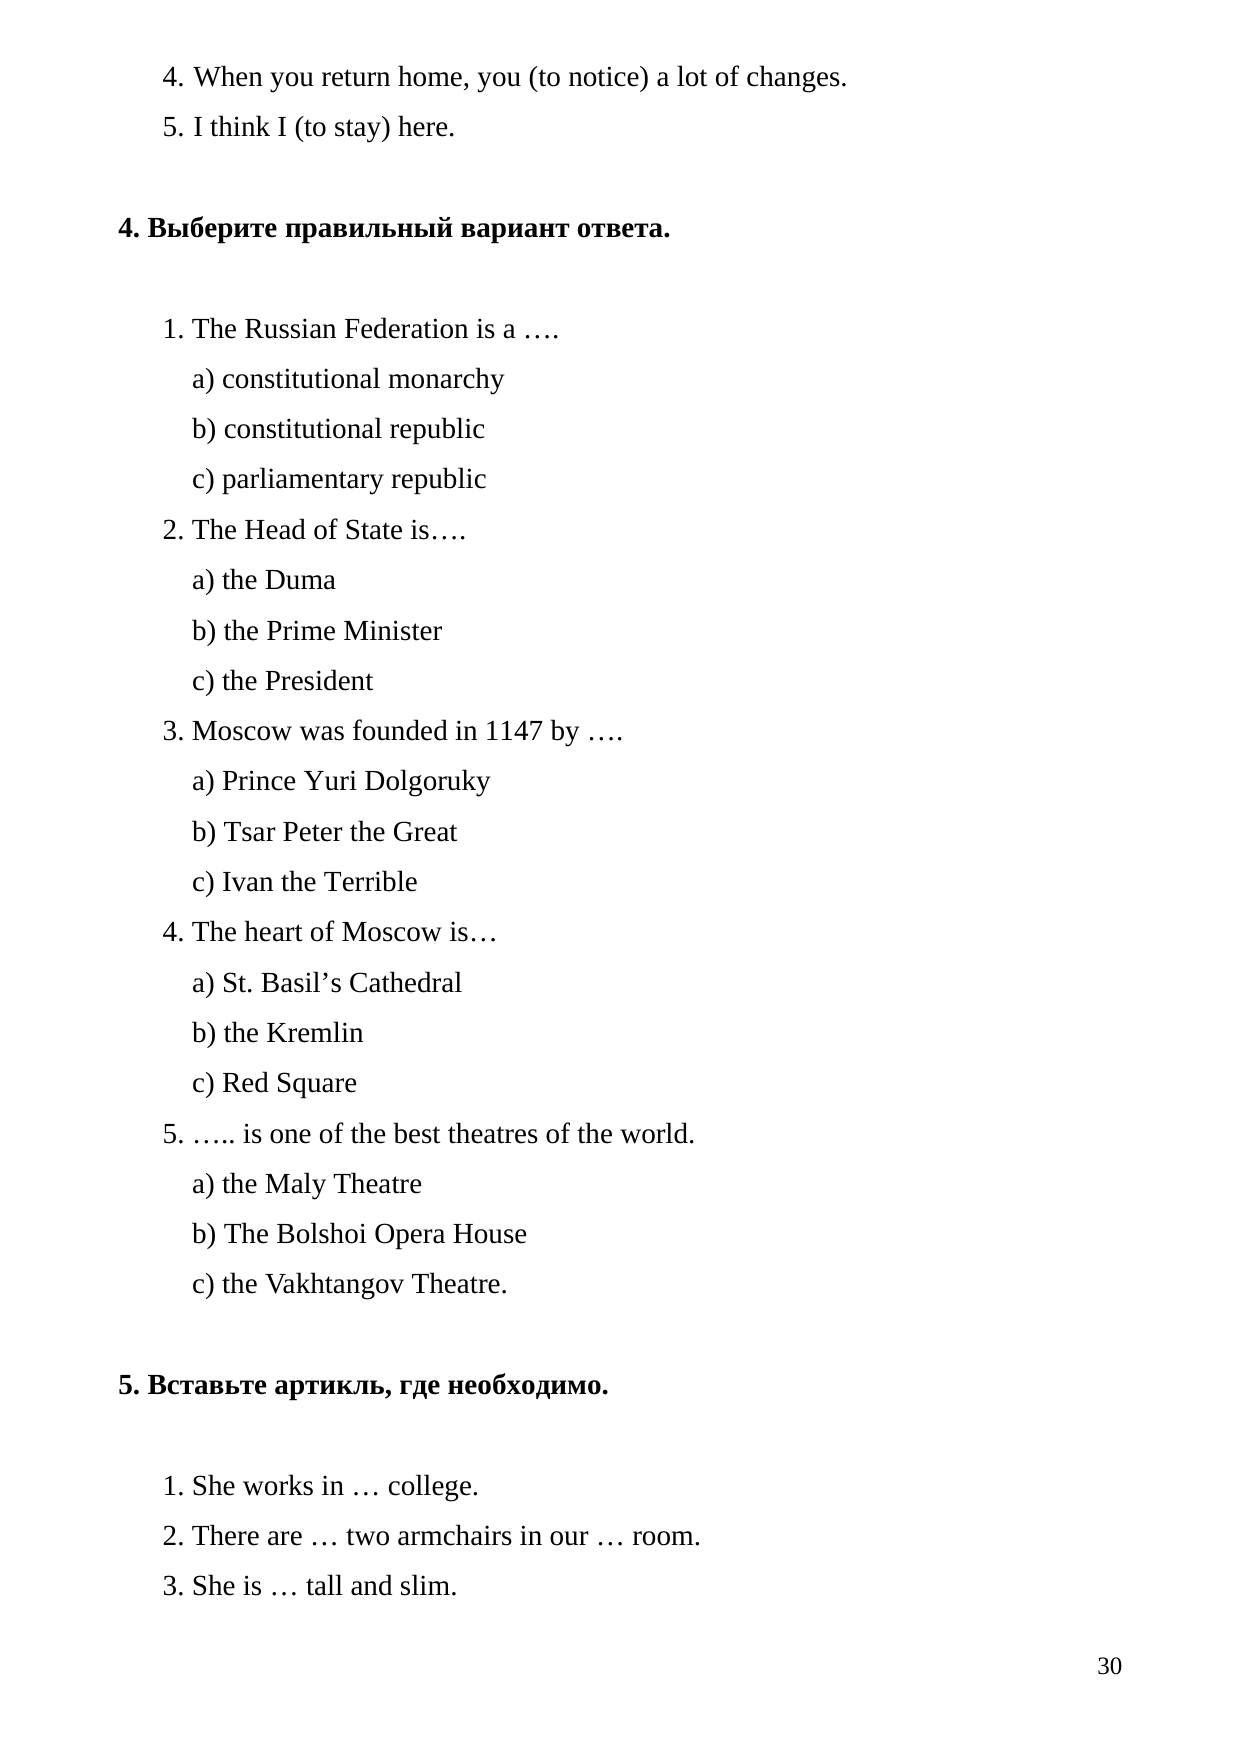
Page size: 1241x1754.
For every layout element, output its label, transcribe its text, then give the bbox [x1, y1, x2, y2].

text b) The Bolshoi Opera House [118, 1216, 1122, 1250]
text 4. The heart of Moscow is… [118, 914, 1122, 948]
text a) the Maly Theatre [118, 1166, 1122, 1199]
list I think I (to stay) here. [118, 109, 1122, 143]
text 1. She works in … college. [118, 1468, 1122, 1501]
text c) the Vakhtangov Theatre. [118, 1267, 1122, 1300]
text a) the Duma [118, 562, 1122, 596]
text 4. Выберите правильный вариант ответа. [118, 210, 1122, 244]
text a) St. Basil’s Cathedral [118, 965, 1122, 998]
text 2. There are … two armchairs in our … room. [118, 1518, 1122, 1552]
text b) the Kremlin [118, 1015, 1122, 1049]
text c) Red Square [118, 1065, 1122, 1099]
text b) constitutional republic [118, 411, 1122, 445]
text b) Tsar Peter the Great [118, 814, 1122, 847]
text a) Prince Yuri Dolgoruky [118, 763, 1122, 797]
text b) the Prime Minister [118, 613, 1122, 646]
text c) the President [118, 663, 1122, 696]
list When you return home, you (to notice) a lot of changes. [118, 59, 1122, 93]
text 1. The Russian Federation is a …. [118, 311, 1122, 344]
text 5. ….. is one of the best theatres of the world. [118, 1116, 1122, 1149]
text c) parliamentary republic [118, 462, 1122, 495]
text 2. The Head of State is…. [118, 512, 1122, 546]
text c) Ivan the Terrible [118, 864, 1122, 898]
text 5. Вставьте артикль, где необходимо. [118, 1367, 1122, 1401]
text 3. She is … tall and slim. [118, 1568, 1122, 1602]
text 3. Moscow was founded in 1147 by …. [118, 713, 1122, 747]
text a) constitutional monarchy [118, 361, 1122, 394]
